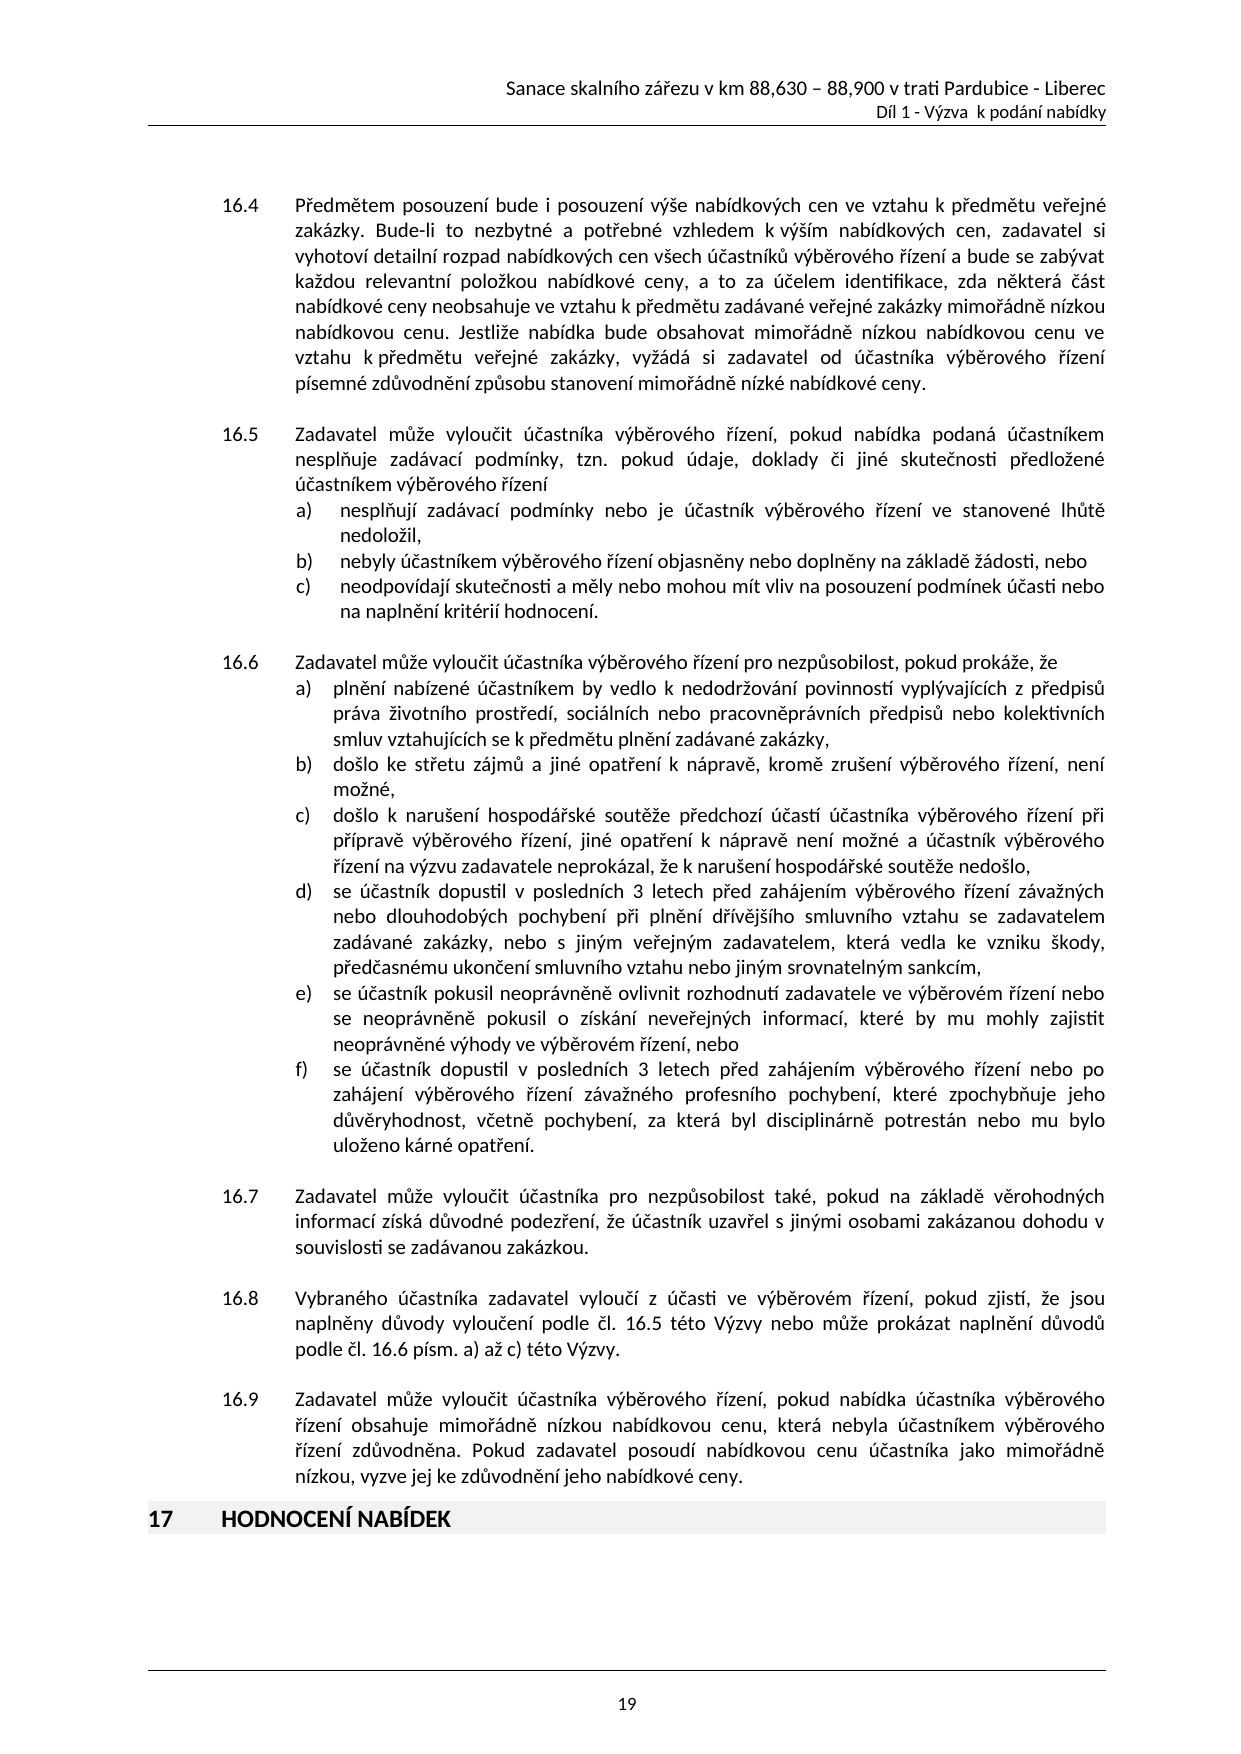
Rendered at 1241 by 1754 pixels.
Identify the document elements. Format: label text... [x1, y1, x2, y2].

list plnění nabízené účastníkem by vedlo k nedodržování povinností vyplývajících z předpisů práva životního prostředí, sociálních nebo pracovněprávních předpisů nebo kolektivních smluv vztahujících se k předmětu plnění zadávané zakázky, [295, 675, 1106, 751]
list Zadavatel může vyloučit účastníka výběrového řízení pro nezpůsobilost, pokud prokáže, že [222, 649, 1106, 675]
list Zadavatel může vyloučit účastníka pro nezpůsobilost také, pokud na základě věrohodných informací získá důvodné podezření, že účastník uzavřel s jinými osobami zakázanou dohodu v souvislosti se zadávanou zakázkou. [222, 1183, 1106, 1259]
subtitle HODNOCENÍ NABÍDEK [148, 1501, 1106, 1534]
list Zadavatel může vyloučit účastníka výběrového řízení, pokud nabídka účastníka výběrového řízení obsahuje mimořádně nízkou nabídkovou cenu, která nebyla účastníkem výběrového řízení zdůvodněna. Pokud zadavatel posoudí nabídkovou cenu účastníka jako mimořádně nízkou, vyzve jej ke zdůvodnění jeho nabídkové ceny. [222, 1387, 1106, 1488]
list Předmětem posouzení bude i posouzení výše nabídkových cen ve vztahu k předmětu veřejné zakázky. Bude-li to nezbytné a potřebné vzhledem k výším nabídkových cen, zadavatel si vyhotoví detailní rozpad nabídkových cen všech účastníků výběrového řízení a bude se zabývat každou relevantní položkou nabídkové ceny, a to za účelem identifikace, zda některá část nabídkové ceny neobsahuje ve vztahu k předmětu zadávané veřejné zakázky mimořádně nízkou nabídkovou cenu. Jestliže nabídka bude obsahovat mimořádně nízkou nabídkovou cenu ve vztahu k předmětu veřejné zakázky, vyžádá si zadavatel od účastníka výběrového řízení písemné zdůvodnění způsobu stanovení mimořádně nízké nabídkové ceny. [222, 192, 1106, 395]
list nesplňují zadávací podmínky nebo je účastník výběrového řízení ve stanovené lhůtě nedoložil, [296, 497, 1106, 548]
list se účastník dopustil v posledních 3 letech před zahájením výběrového řízení nebo po zahájení výběrového řízení závažného profesního pochybení, které zpochybňuje jeho důvěryhodnost, včetně pochybení, za která byl disciplinárně potrestán nebo mu bylo uloženo kárné opatření. [295, 1056, 1106, 1158]
list nebyly účastníkem výběrového řízení objasněny nebo doplněny na základě žádosti, nebo [296, 548, 1106, 573]
list došlo k narušení hospodářské soutěže předchozí účastí účastníka výběrového řízení při přípravě výběrového řízení, jiné opatření k nápravě není možné a účastník výběrového řízení na výzvu zadavatele neprokázal, že k narušení hospodářské soutěže nedošlo, [295, 802, 1106, 878]
list neodpovídají skutečnosti a měly nebo mohou mít vliv na posouzení podmínek účasti nebo na naplnění kritérií hodnocení. [296, 573, 1106, 624]
list došlo ke střetu zájmů a jiné opatření k nápravě, kromě zrušení výběrového řízení, není možné, [295, 751, 1106, 802]
list Zadavatel může vyloučit účastníka výběrového řízení, pokud nabídka podaná účastníkem nesplňuje zadávací podmínky, tzn. pokud údaje, doklady či jiné skutečnosti předložené účastníkem výběrového řízení [222, 421, 1106, 497]
list se účastník pokusil neoprávněně ovlivnit rozhodnutí zadavatele ve výběrovém řízení nebo se neoprávněně pokusil o získání neveřejných informací, které by mu mohly zajistit neoprávněné výhody ve výběrovém řízení, nebo [295, 980, 1106, 1056]
list Vybraného účastníka zadavatel vyloučí z účasti ve výběrovém řízení, pokud zjistí, že jsou naplněny důvody vyloučení podle čl. 16.5 této Výzvy nebo může prokázat naplnění důvodů podle čl. 16.6 písm. a) až c) této Výzvy. [222, 1285, 1106, 1361]
list se účastník dopustil v posledních 3 letech před zahájením výběrového řízení závažných nebo dlouhodobých pochybení při plnění dřívějšího smluvního vztahu se zadavatelem zadávané zakázky, nebo s jiným veřejným zadavatelem, která vedla ke vzniku škody, předčasnému ukončení smluvního vztahu nebo jiným srovnatelným sankcím, [295, 878, 1106, 980]
